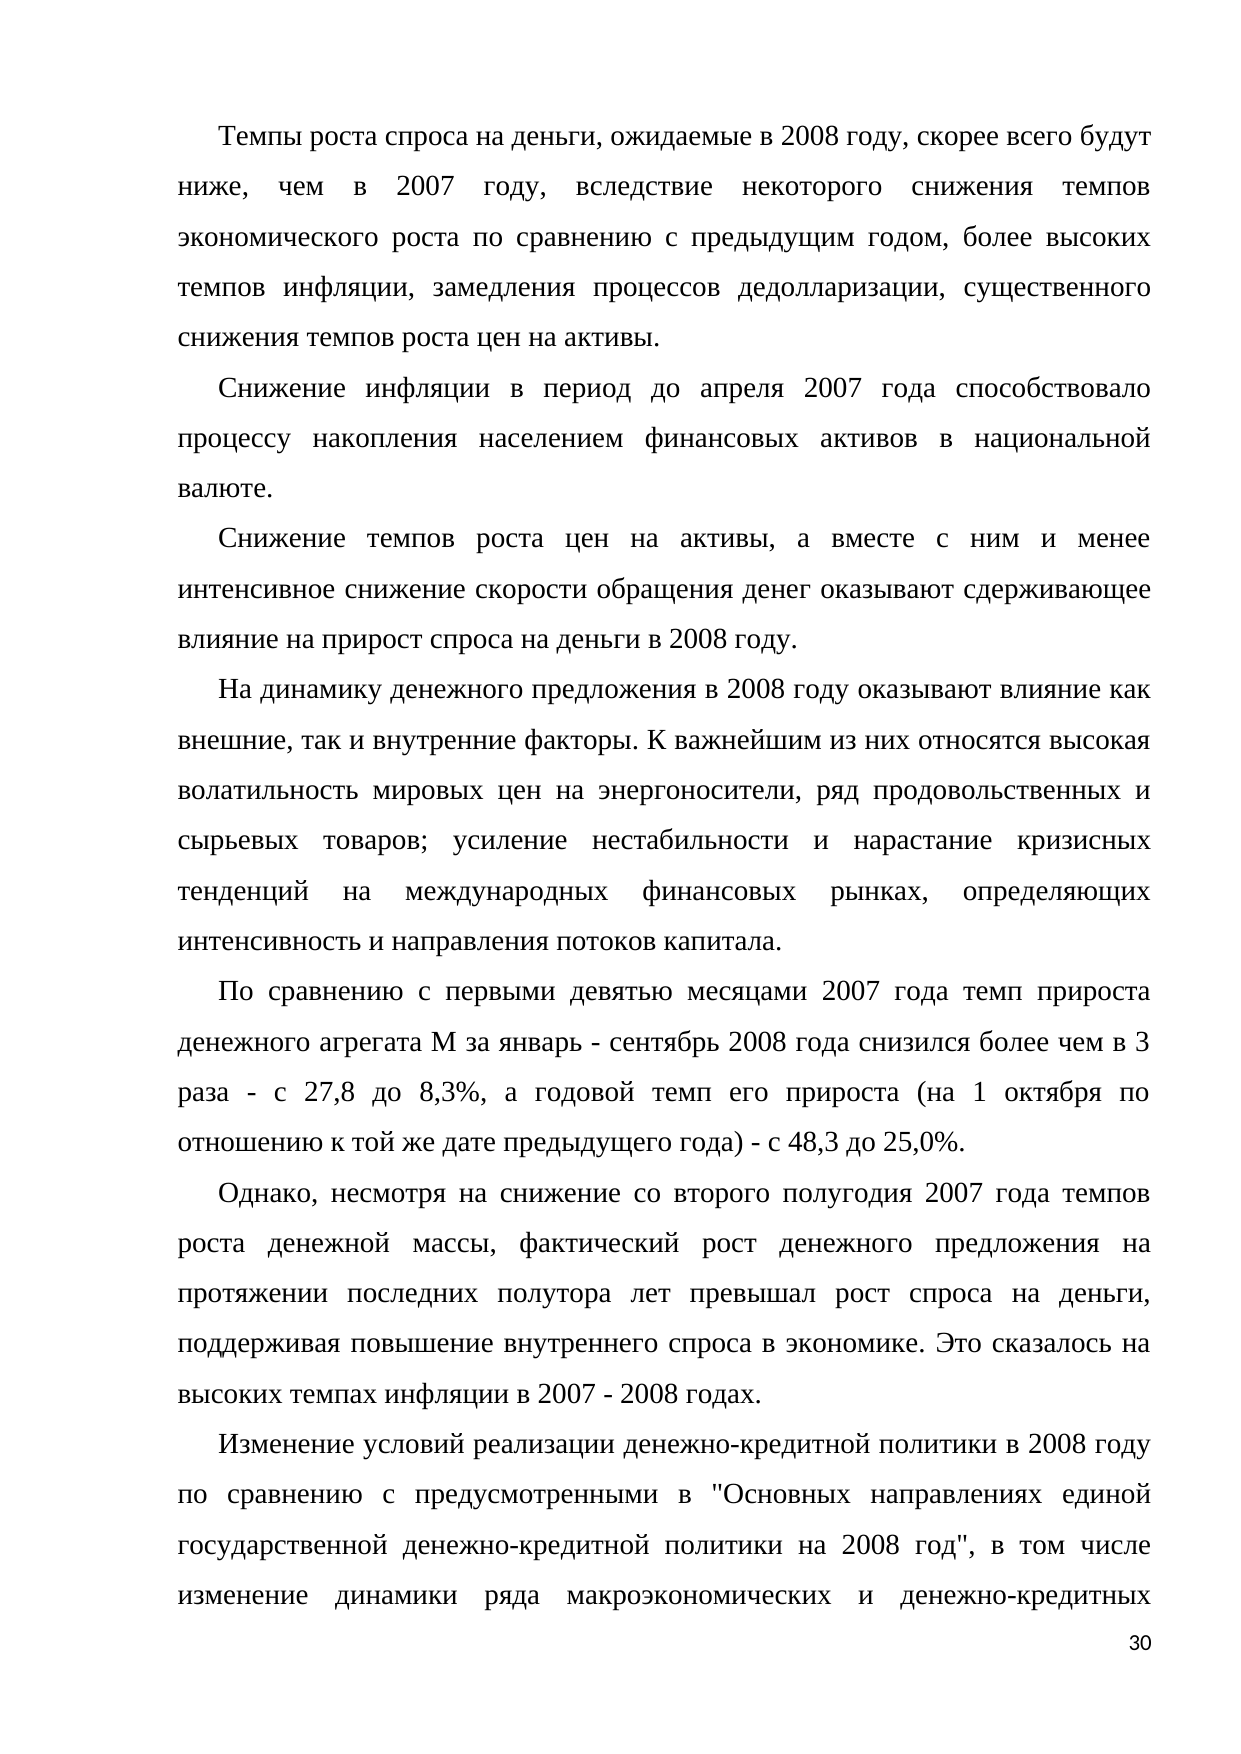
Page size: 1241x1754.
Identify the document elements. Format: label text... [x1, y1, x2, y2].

text На динамику денежного предложения в 2008 году оказывают влияние как внешние, так и внутренние факторы. К важнейшим из них относятся высокая волатильность мировых цен на энергоносители, ряд продовольственных и сырьевых товаров; усиление нестабильности и нарастание кризисных тенденций на международных финансовых рынках, определяющих интенсивность и направления потоков капитала. [177, 672, 1152, 957]
text Темпы роста спроса на деньги, ожидаемые в 2008 году, скорее всего будут ниже, чем в 2007 году, вследствие некоторого снижения темпов экономического роста по сравнению с предыдущим годом, более высоких темпов инфляции, замедления процессов дедолларизации, существенного снижения темпов роста цен на активы. [177, 118, 1152, 353]
text Снижение темпов роста цен на активы, а вместе с ним и менее интенсивное снижение скорости обращения денег оказывают сдерживающее влияние на прирост спроса на деньги в 2008 году. [177, 521, 1152, 655]
text Снижение инфляции в период до апреля 2007 года способствовало процессу накопления населением финансовых активов в национальной валюте. [177, 370, 1152, 504]
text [177, 1426, 1152, 1611]
text Однако, несмотря на снижение со второго полугодия 2007 года темпов роста денежной массы, фактический рост денежного предложения на протяжении последних полутора лет превышал рост спроса на деньги, поддерживая повышение внутреннего спроса в экономике. Это сказалось на высоких темпах инфляции в 2007 - 2008 годах. [177, 1175, 1152, 1409]
text По сравнению с первыми девятью месяцами 2007 года темп прироста денежного агрегата М за январь - сентябрь 2008 года снизился более чем в 3 раза - с 27,8 до 8,3%, а годовой темп его прироста (на 1 октября по отношению к той же дате предыдущего года) - с 48,3 до 25,0%. [177, 973, 1152, 1158]
